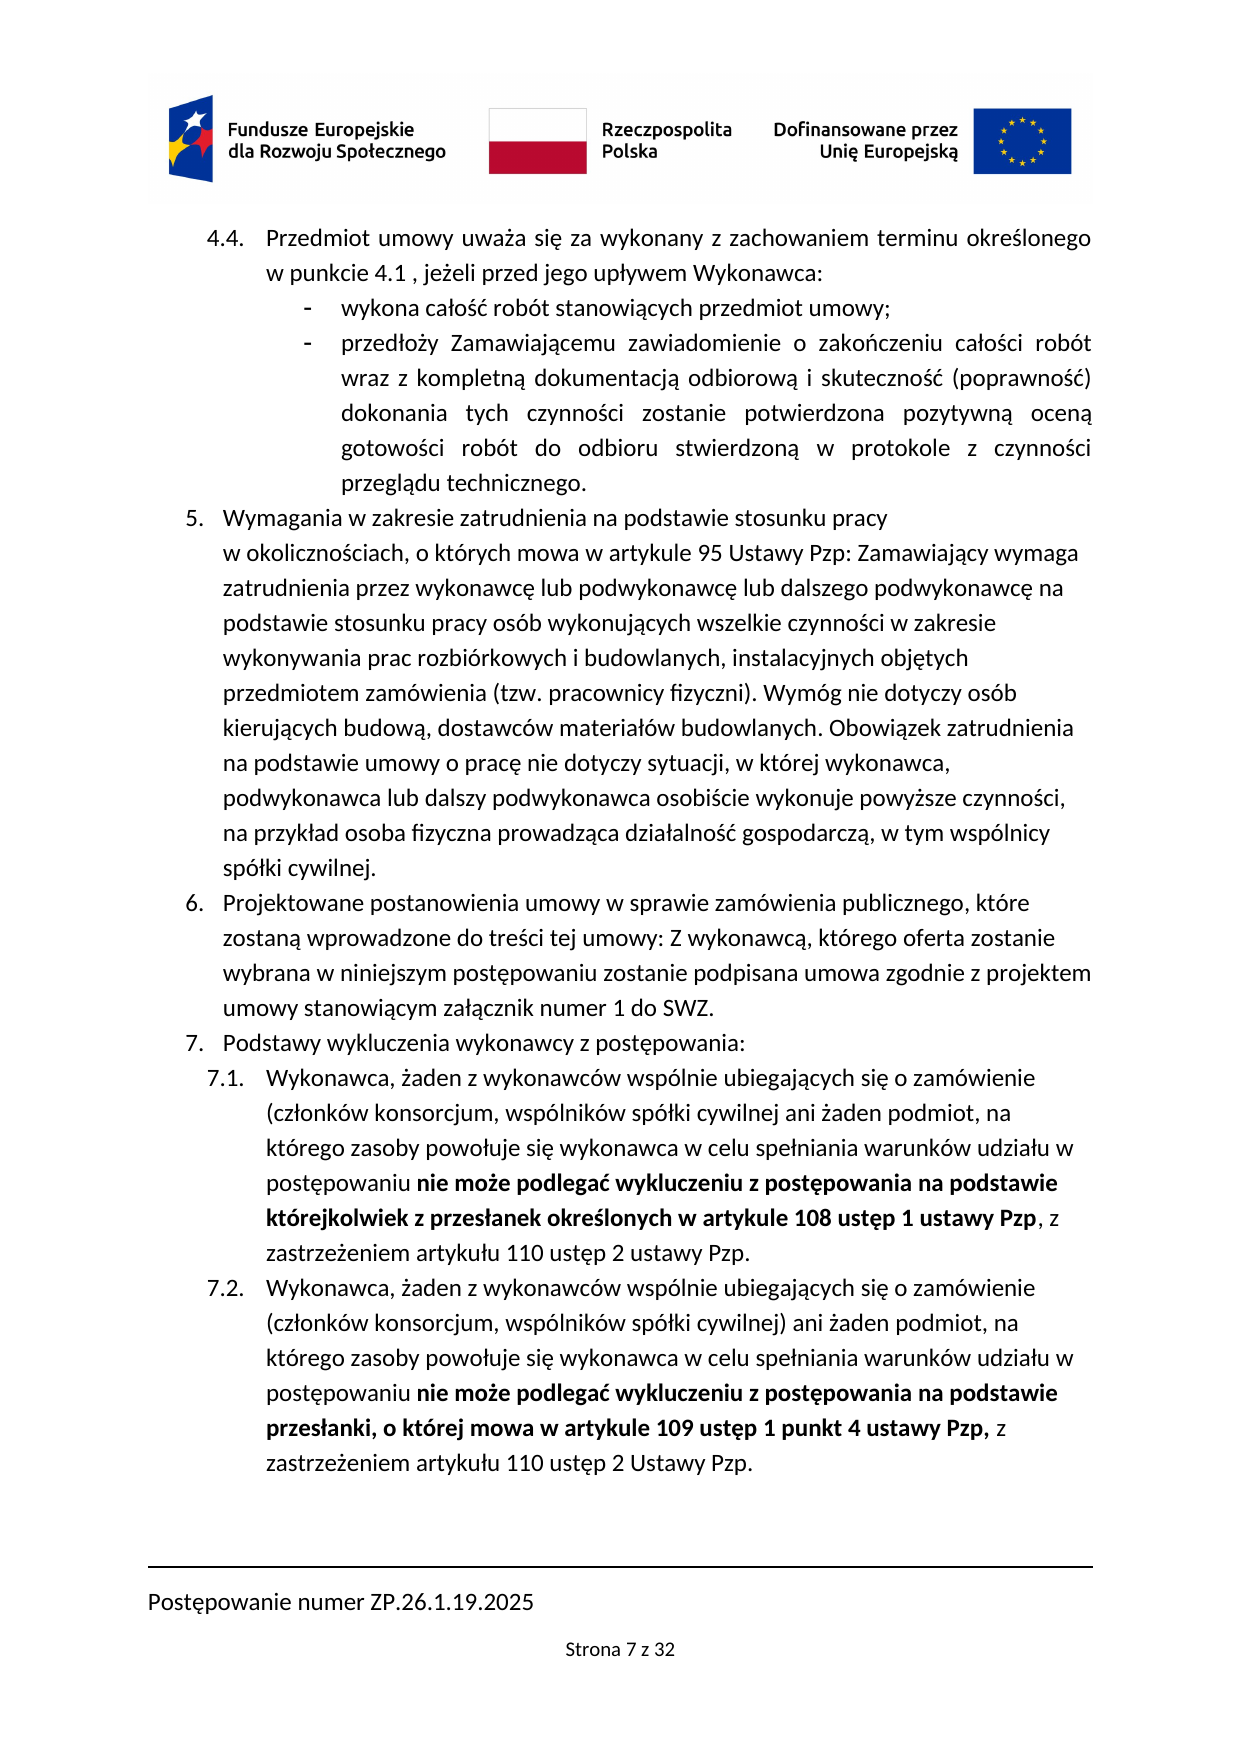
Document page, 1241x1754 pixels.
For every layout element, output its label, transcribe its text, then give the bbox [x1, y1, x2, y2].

list Wykonawca, żaden z wykonawców wspólnie ubiegających się o zamówienie (członków konsorcjum, wspólników spółki cywilnej ani żaden podmiot, na którego zasoby powołuje się wykonawca w celu spełniania warunków udziału w postępowaniu nie może podlegać wykluczeniu z postępowania na podstawie którejkolwiek z przesłanek określonych w artykule 108 ustęp 1 ustawy Pzp, z zastrzeżeniem artykułu 110 ustęp 2 ustawy Pzp. [207, 1062, 1093, 1268]
list Przedmiot umowy uważa się za wykonany z zachowaniem terminu określonego w punkcie 4.1 , jeżeli przed jego upływem Wykonawca: [207, 222, 1093, 288]
list wykona całość robót stanowiących przedmiot umowy; [303, 292, 1093, 323]
subtitle Wymagania w zakresie zatrudnienia na podstawie stosunku pracy w okolicznościach, o których mowa w artykule 95 Ustawy Pzp: Zamawiający wymaga zatrudnienia przez wykonawcę lub podwykonawcę lub dalszego podwykonawcę na podstawie stosunku pracy osób wykonujących wszelkie czynności w zakresie wykonywania prac rozbiórkowych i budowlanych, instalacyjnych objętych przedmiotem zamówienia (tzw. pracownicy fizyczni). Wymóg nie dotyczy osób kierujących budową, dostawców materiałów budowlanych. Obowiązek zatrudnienia na podstawie umowy o pracę nie dotyczy sytuacji, w której wykonawca, podwykonawca lub dalszy podwykonawca osobiście wykonuje powyższe czynności, na przykład osoba fizyczna prowadząca działalność gospodarczą, w tym wspólnicy spółki cywilnej. [185, 502, 1093, 883]
subtitle Podstawy wykluczenia wykonawcy z postępowania: [185, 1027, 1093, 1058]
subtitle Projektowane postanowienia umowy w sprawie zamówienia publicznego, które zostaną wprowadzone do treści tej umowy: Z wykonawcą, którego oferta zostanie wybrana w niniejszym postępowaniu zostanie podpisana umowa zgodnie z projektem umowy stanowiącym załącznik numer 1 do SWZ. [185, 887, 1093, 1023]
list przedłoży Zamawiającemu zawiadomienie o zakończeniu całości robót wraz z kompletną dokumentacją odbiorową i skuteczność (poprawność) dokonania tych czynności zostanie potwierdzona pozytywną oceną gotowości robót do odbioru stwierdzoną w protokole z czynności przeglądu technicznego. [303, 327, 1093, 498]
picture [147, 73, 1093, 204]
list Wykonawca, żaden z wykonawców wspólnie ubiegających się o zamówienie (członków konsorcjum, wspólników spółki cywilnej) ani żaden podmiot, na którego zasoby powołuje się wykonawca w celu spełniania warunków udziału w postępowaniu nie może podlegać wykluczeniu z postępowania na podstawie przesłanki, o której mowa w artykule 109 ustęp 1 punkt 4 ustawy Pzp, z zastrzeżeniem artykułu 110 ustęp 2 Ustawy Pzp. [207, 1272, 1093, 1478]
